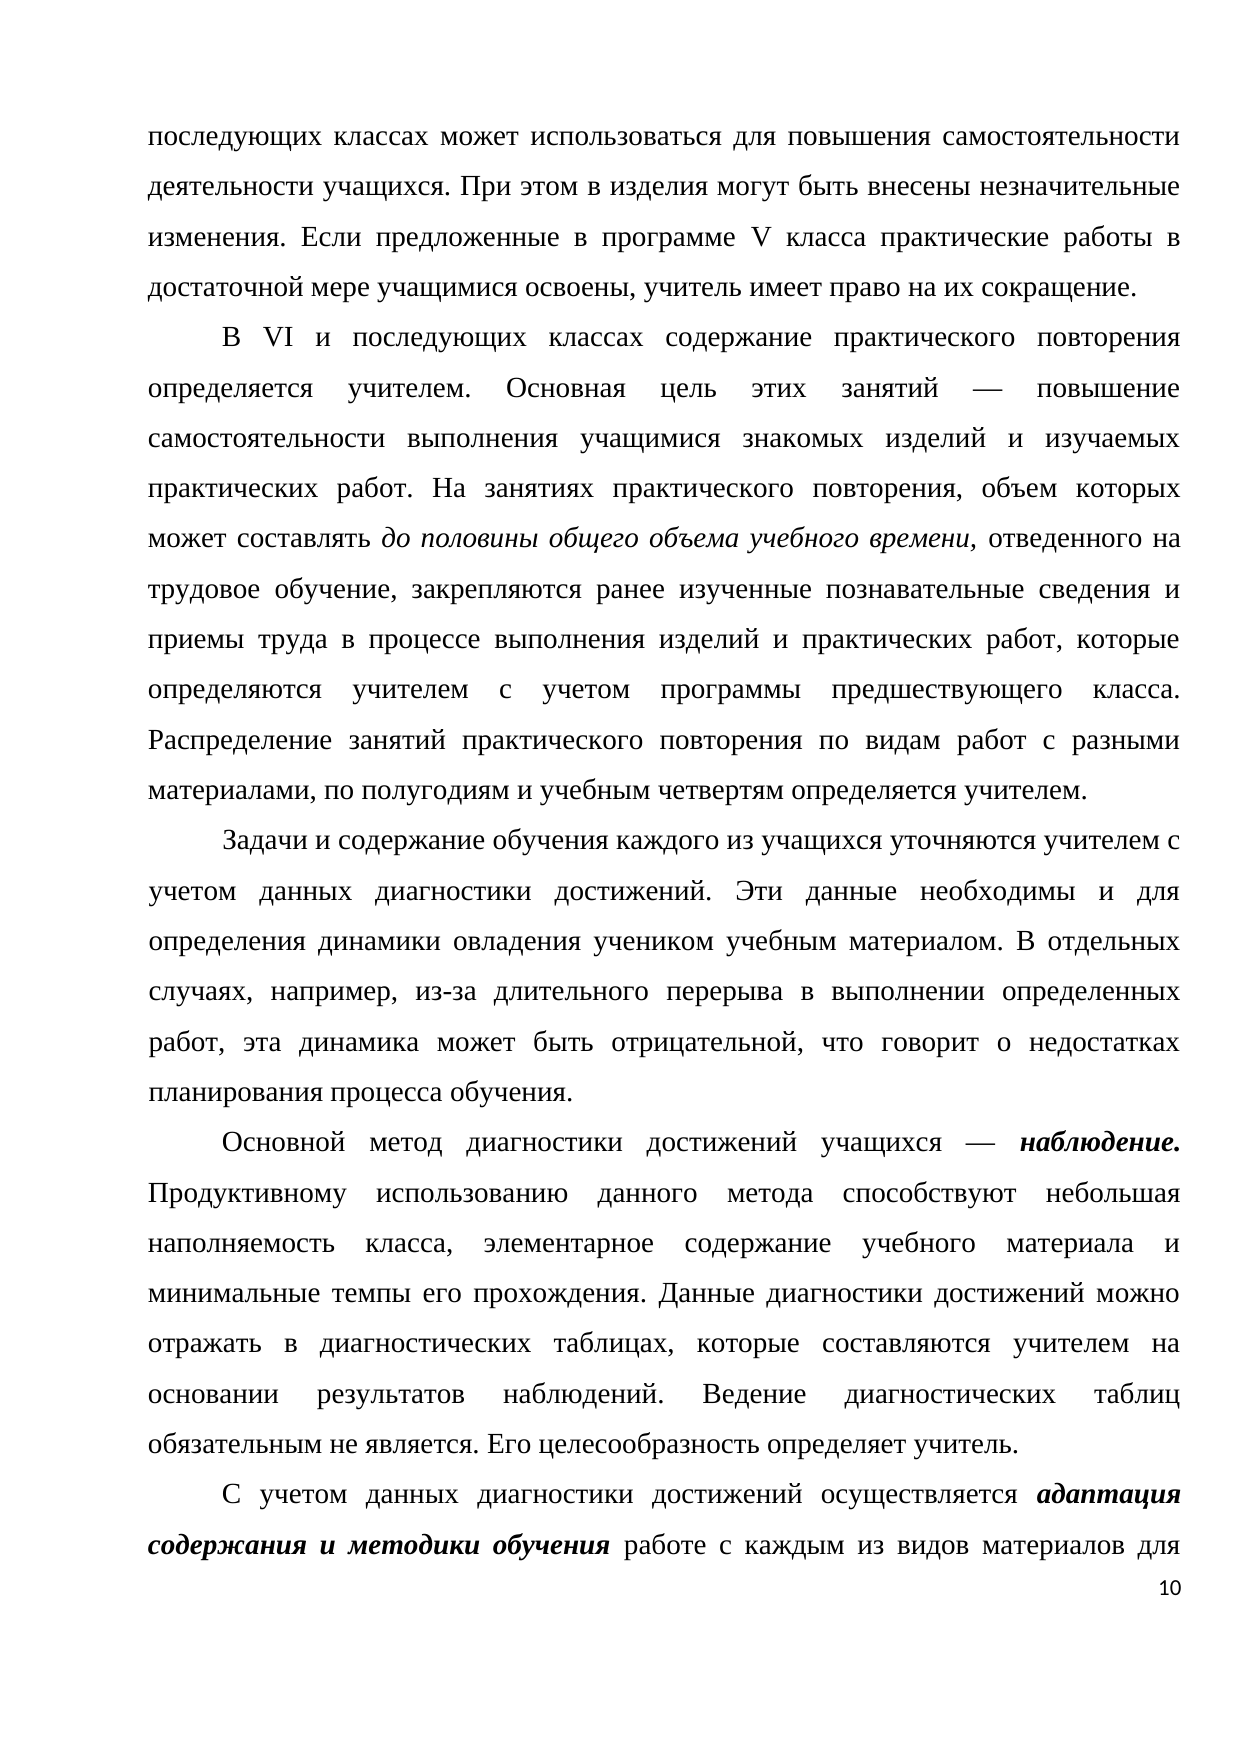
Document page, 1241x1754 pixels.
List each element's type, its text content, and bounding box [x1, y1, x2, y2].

text Основной метод диагностики достижений учащихся — наблюдение. Продуктивному использованию данного метода способствуют небольшая наполняемость класса, элементарное содержание учебного материала и минимальные темпы его прохождения. Данные диагностики достижений можно отражать в диагностических таблицах, которые составляются учителем на основании результатов наблюдений. Ведение диагностических таблиц обязательным не является. Его целесообразность определяет учитель. [148, 1124, 1181, 1460]
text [148, 118, 1181, 303]
text Задачи и содержание обучения каждого из учащихся уточняются учителем с учетом данных диагностики достижений. Эти данные необходимы и для определения динамики овладения учеником учебным материалом. В отдельных случаях, например, из-за длительного перерыва в выполнении определенных работ, эта динамика может быть отрицательной, что говорит о недостатках планирования процесса обучения. [148, 822, 1181, 1108]
text В VI и последующих классах содержание практического повторения определяется учителем. Основная цель этих занятий — повышение самостоятельности выполнения учащимися знакомых изделий и изучаемых практических работ. На занятиях практического повторения, объем которых может составлять до половины общего объема учебного времени, отведенного на трудовое обучение, закрепляются ранее изученные познавательные сведения и приемы труда в процессе выполнения изделий и практических работ, которые определяются учителем с учетом программы предшествующего класса. Распределение занятий практического повторения по видам работ с разными материалами, по полугодиям и учебным четвертям определяется учителем. [148, 319, 1181, 806]
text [148, 1477, 1181, 1560]
